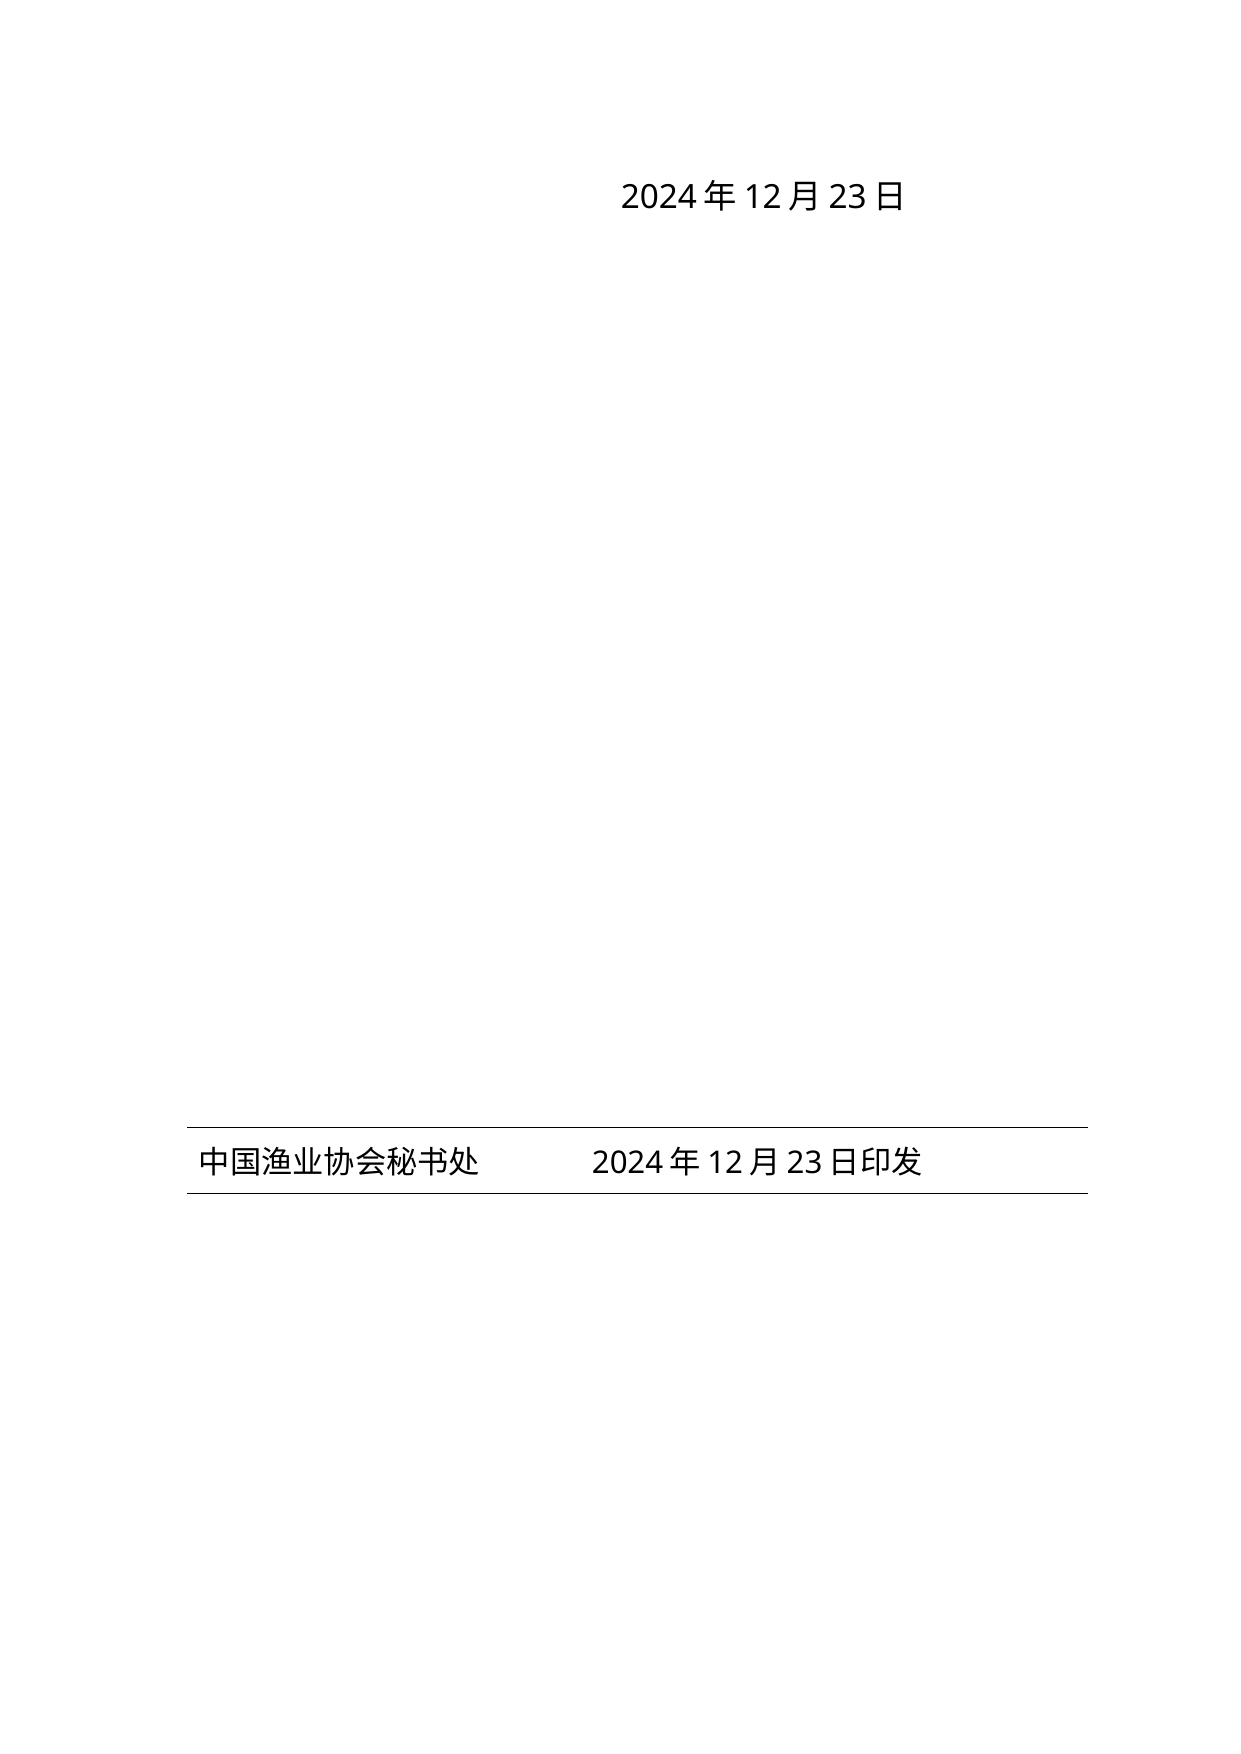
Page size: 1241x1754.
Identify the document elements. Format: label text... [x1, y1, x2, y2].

text 2024年12月23日 [187, 162, 1053, 227]
table_header 中国渔业协会秘书处 2024年12月23日印发 [187, 1128, 1087, 1193]
